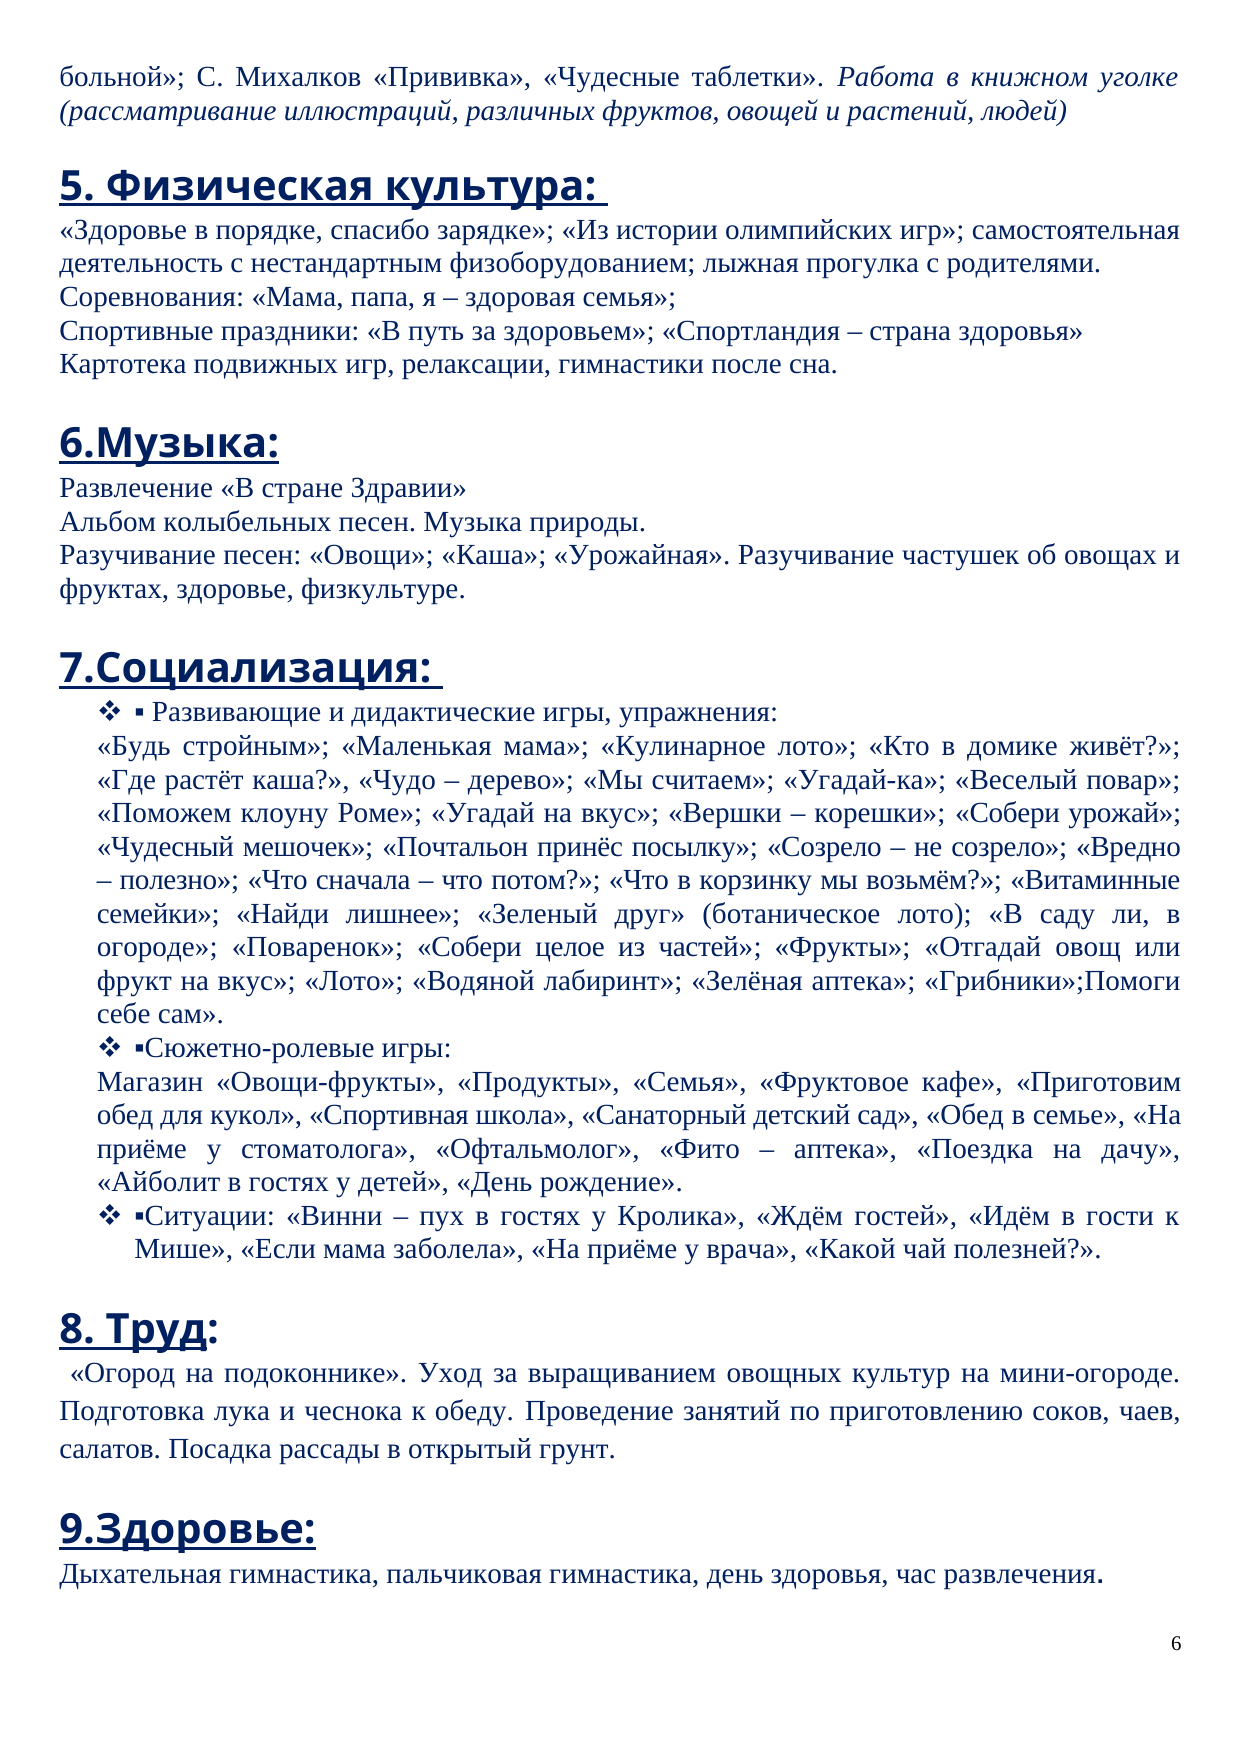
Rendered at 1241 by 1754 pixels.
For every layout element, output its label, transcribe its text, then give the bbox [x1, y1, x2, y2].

text Развлечение «В стране Здравии» [59, 470, 1181, 504]
text 8. Труд: [59, 1299, 1181, 1355]
text Альбом колыбельных песен. Музыка природы. [59, 504, 1181, 537]
text 6.Музыка: [59, 413, 1181, 470]
text 9.Здоровье: [59, 1499, 1181, 1556]
text 5. Физическая культура: [59, 155, 1181, 212]
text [59, 59, 1181, 126]
text Дыхательная гимнастика, пальчиковая гимнастика, день здоровья, час развлечения. [59, 1556, 1181, 1589]
text Соревнования: «Мама, папа, я – здоровая семья»; [59, 279, 1181, 313]
text Картотека подвижных игр, релаксации, гимнастики после сна. [59, 346, 1181, 380]
text 7.Социализация: [59, 638, 1181, 694]
text Спортивные праздники: «В путь за здоровьем»; «Спортландия – страна здоровья» [59, 313, 1181, 346]
text «Будь стройным»; «Маленькая мама»; «Кулинарное лото»; «Кто в домике живёт?»; «Где растёт каша?», «Чудо – дерево»; «Мы считаем»; «Угадай-ка»; «Веселый повар»; «Поможем клоуну Роме»; «Угадай на вкус»; «Вершки – корешки»; «Собери урожай»; «Чудесный мешочек»; «Почтальон принёс посылку»; «Созрело – не созрело»; «Вредно – полезно»; «Что сначала – что потом?»; «Что в корзинку мы возьмём?»; «Витаминные семейки»; «Найди лишнее»; «Зеленый друг» (ботаническое лото); «В саду ли, в огороде»; «Поваренок»; «Собери целое из частей»; «Фрукты»; «Отгадай овощ или фрукт на вкус»; «Лото»; «Водяной лабиринт»; «Зелёная аптека»; «Грибники»;Помоги себе сам». [97, 728, 1181, 1030]
list ▪Ситуации: «Винни – пух в гостях у Кролика», «Ждём гостей», «Идём в гости к Мише», «Если мама заболела», «На приёме у врача», «Какой чай полезней?». [97, 1198, 1181, 1265]
text «Огород на подоконнике». Уход за выращиванием овощных культур на мини-огороде. Подготовка лука и чеснока к обеду. Проведение занятий по приготовлению соков, чаев, салатов. Посадка рассады в открытый грунт. [59, 1355, 1181, 1466]
text Разучивание песен: «Овощи»; «Каша»; «Урожайная». Разучивание частушек об овощах и фруктах, здоровье, физкультуре. [59, 537, 1181, 604]
list ▪ Развивающие и дидактические игры, упражнения: [97, 694, 1181, 728]
list ▪Сюжетно-ролевые игры: [97, 1030, 1181, 1064]
text Магазин «Овощи-фрукты», «Продукты», «Семья», «Фруктовое кафе», «Приготовим обед для кукол», «Спортивная школа», «Санаторный детский сад», «Обед в семье», «На приёме у стоматолога», «Офтальмолог», «Фито – аптека», «Поездка на дачу», «Айболит в гостях у детей», «День рождение». [97, 1064, 1181, 1198]
text «Здоровье в порядке, спасибо зарядке»; «Из истории олимпийских игр»; самостоятельная деятельность с нестандартным физоборудованием; лыжная прогулка с родителями. [59, 212, 1181, 279]
